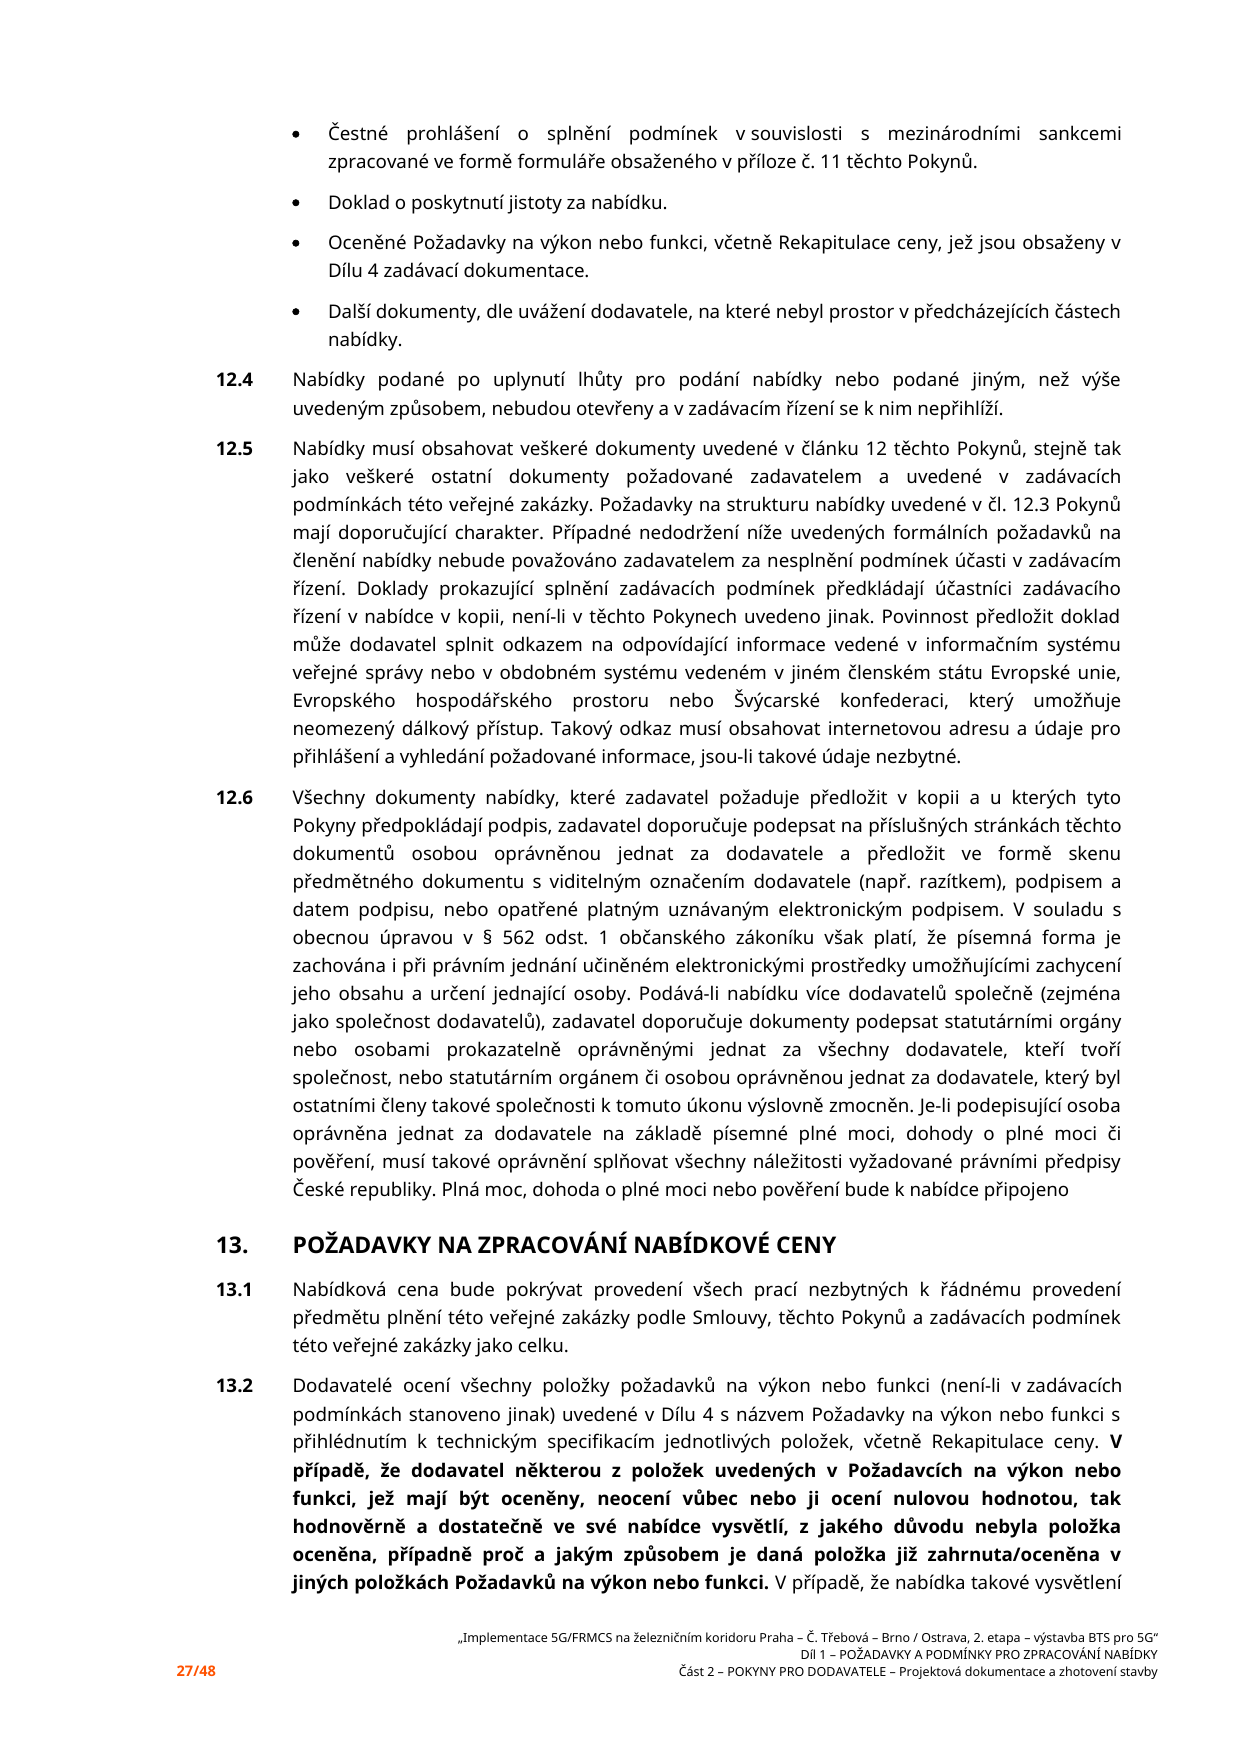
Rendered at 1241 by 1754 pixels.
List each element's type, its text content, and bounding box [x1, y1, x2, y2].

text Oceněné Požadavky na výkon nebo funkci, včetně Rekapitulace ceny, jež jsou obsaženy v Dílu 4 zadávací dokumentace. [292, 230, 1122, 283]
text Nabídky podané po uplynutí lhůty pro podání nabídky nebo podané jiným, než výše uvedeným způsobem, nebudou otevřeny a v zadávacím řízení se k nim nepřihlíží. [216, 367, 1122, 420]
text Čestné prohlášení o splnění podmínek v souvislosti s mezinárodními sankcemi zpracované ve formě formuláře obsaženého v příloze č. 11 těchto Pokynů. [292, 121, 1122, 174]
text POŽADAVKY NA ZPRACOVÁNÍ NABÍDKOVÉ CENY [216, 1229, 1122, 1261]
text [216, 1373, 1122, 1594]
text Nabídky musí obsahovat veškeré dokumenty uvedené v článku 12 těchto Pokynů, stejně tak jako veškeré ostatní dokumenty požadované zadavatelem a uvedené v zadávacích podmínkách této veřejné zakázky. Požadavky na strukturu nabídky uvedené v čl. 12.3 Pokynů mají doporučující charakter. Případné nedodržení níže uvedených formálních požadavků na členění nabídky nebude považováno zadavatelem za nesplnění podmínek účasti v zadávacím řízení. Doklady prokazující splnění zadávacích podmínek předkládají účastníci zadávacího řízení v nabídce v kopii, není-li v těchto Pokynech uvedeno jinak. Povinnost předložit doklad může dodavatel splnit odkazem na odpovídající informace vedené v informačním systému veřejné správy nebo v obdobném systému vedeném v jiném členském státu Evropské unie, Evropského hospodářského prostoru nebo Švýcarské konfederaci, který umožňuje neomezený dálkový přístup. Takový odkaz musí obsahovat internetovou adresu a údaje pro přihlášení a vyhledání požadované informace, jsou-li takové údaje nezbytné. [216, 435, 1122, 769]
text Nabídková cena bude pokrývat provedení všech prací nezbytných k řádnému provedení předmětu plnění této veřejné zakázky podle Smlouvy, těchto Pokynů a zadávacích podmínek této veřejné zakázky jako celku. [216, 1276, 1122, 1358]
text Další dokumenty, dle uvážení dodavatele, na které nebyl prostor v předcházejících částech nabídky. [292, 298, 1122, 352]
text Všechny dokumenty nabídky, které zadavatel požaduje předložit v kopii a u kterých tyto Pokyny předpokládají podpis, zadavatel doporučuje podepsat na příslušných stránkách těchto dokumentů osobou oprávněnou jednat za dodavatele a předložit ve formě skenu předmětného dokumentu s viditelným označením dodavatele (např. razítkem), podpisem a datem podpisu, nebo opatřené platným uznávaným elektronickým podpisem. V souladu s obecnou úpravou v § 562 odst. 1 občanského zákoníku však platí, že písemná forma je zachována i při právním jednání učiněném elektronickými prostředky umožňujícími zachycení jeho obsahu a určení jednající osoby. Podává-li nabídku více dodavatelů společně (zejména jako společnost dodavatelů), zadavatel doporučuje dokumenty podepsat statutárními orgány nebo osobami prokazatelně oprávněnými jednat za všechny dodavatele, kteří tvoří společnost, nebo statutárním orgánem či osobou oprávněnou jednat za dodavatele, který byl ostatními členy takové společnosti k tomuto úkonu výslovně zmocněn. Je-li podepisující osoba oprávněna jednat za dodavatele na základě písemné plné moci, dohody o plné moci či pověření, musí takové oprávnění splňovat všechny náležitosti vyžadované právními předpisy České republiky. Plná moc, dohoda o plné moci nebo pověření bude k nabídce připojeno [216, 784, 1122, 1202]
text Doklad o poskytnutí jistoty za nabídku. [292, 189, 1122, 215]
